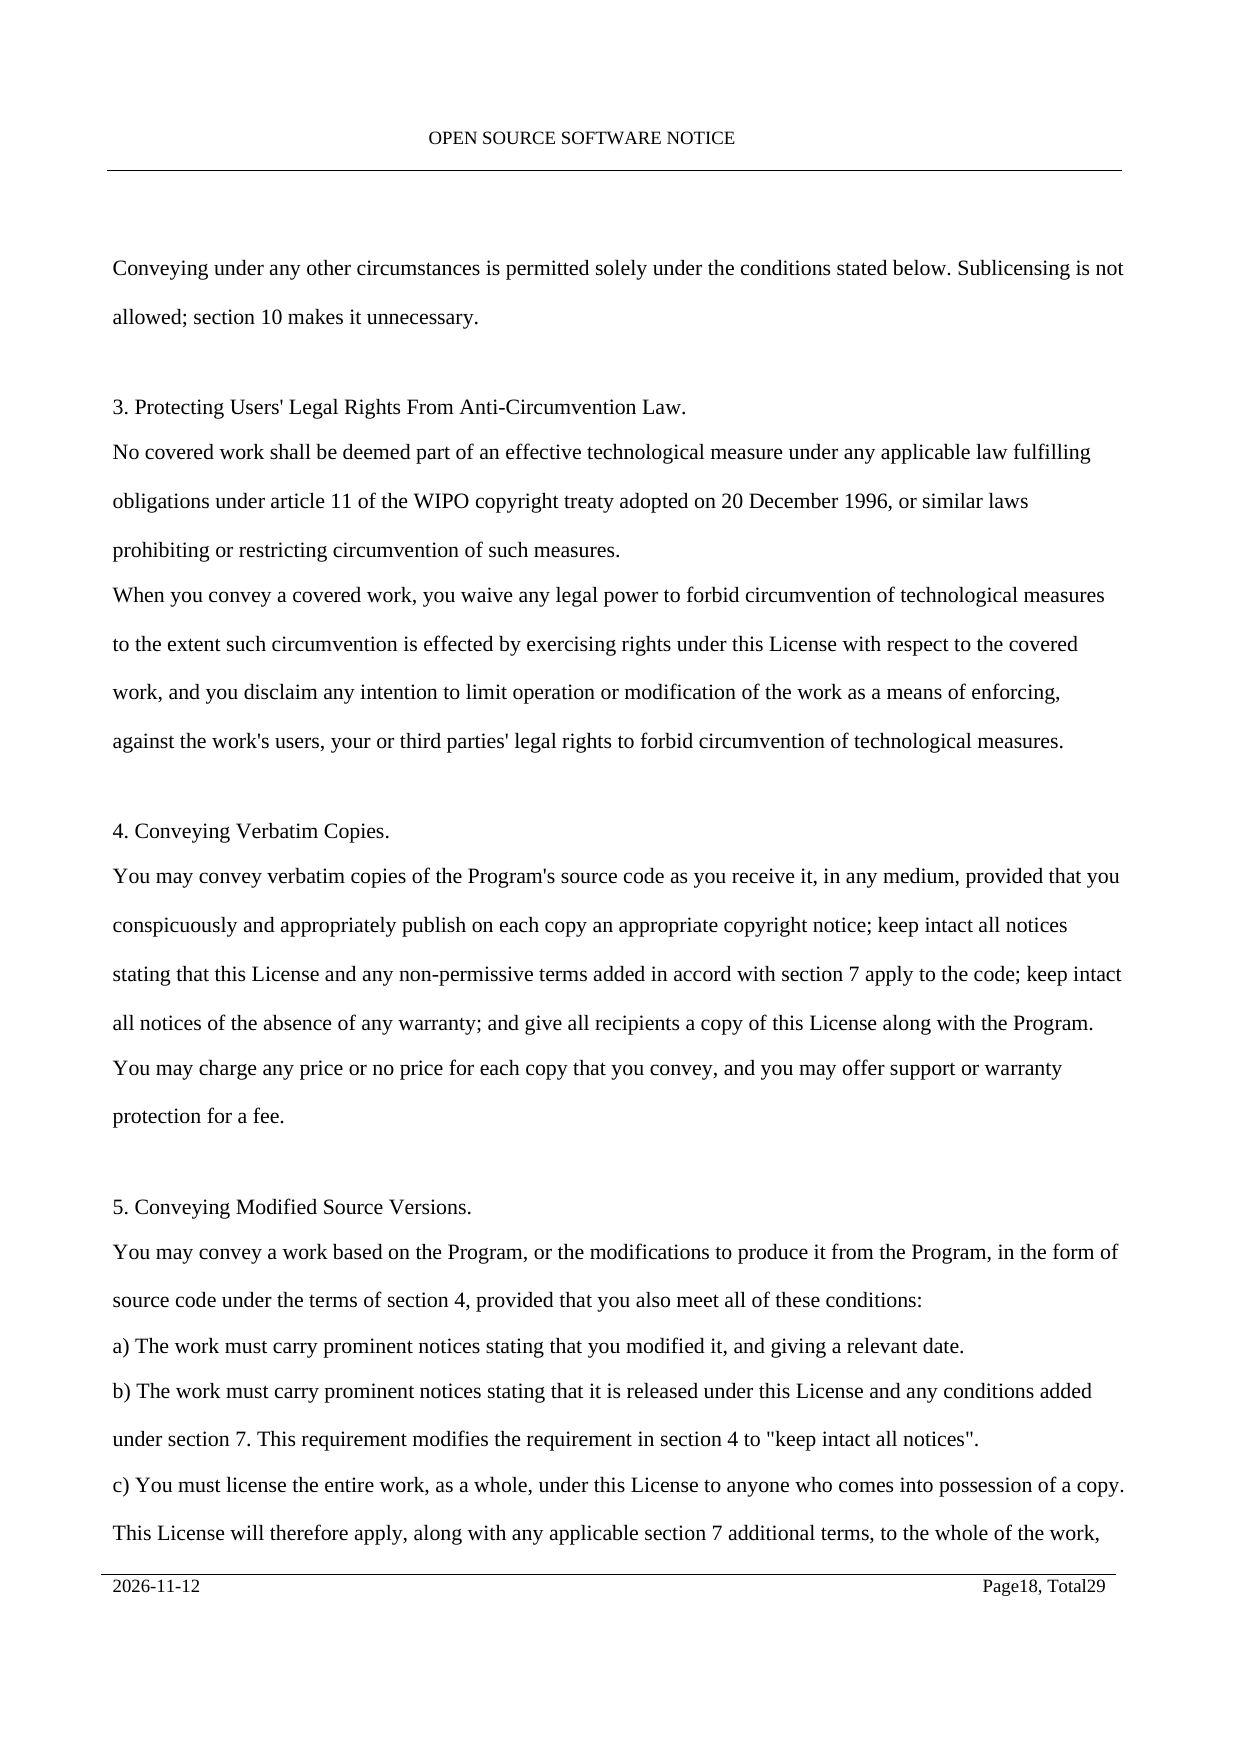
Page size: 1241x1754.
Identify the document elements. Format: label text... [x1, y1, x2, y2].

text You may convey verbatim copies of the Program's source code as you receive it, in any medium, provided that you conspicuously and appropriately publish on each copy an appropriate copyright notice; keep intact all notices stating that this License and any non-permissive terms added in accord with section 7 apply to the code; keep intact all notices of the absence of any warranty; and give all recipients a copy of this License along with the Program. [112, 860, 1128, 1038]
text 5. Conveying Modified Source Versions. [112, 1190, 1128, 1222]
text No covered work shall be deemed part of an effective technological measure under any applicable law fulfilling obligations under article 11 of the WIPO copyright treaty adopted on 20 December 1996, or similar laws prohibiting or restricting circumvention of such measures. [112, 436, 1128, 566]
text When you convey a covered work, you waive any legal power to forbid circumvention of technological measures to the extent such circumvention is effected by exercising rights under this License with respect to the covered work, and you disclaim any intention to limit operation or modification of the work as a means of enforcing, against the work's users, your or third parties' legal rights to forbid circumvention of technological measures. [112, 578, 1128, 757]
text a) The work must carry prominent notices stating that you modified it, and giving a relevant date. [112, 1329, 1128, 1361]
text You may charge any price or no price for each copy that you convey, and you may offer support or warranty protection for a fee. [112, 1051, 1128, 1132]
text 4. Conveying Verbatim Copies. [112, 814, 1128, 847]
text Conveying under any other circumstances is permitted solely under the conditions stated below. Sublicensing is not allowed; section 10 makes it unnecessary. [112, 251, 1128, 333]
text 3. Protecting Users' Legal Rights From Anti-Circumvention Law. [112, 390, 1128, 423]
text b) The work must carry prominent notices stating that it is released under this License and any conditions added under section 7. This requirement modifies the requirement in section 4 to "keep intact all notices". [112, 1374, 1128, 1455]
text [112, 1468, 1128, 1549]
text You may convey a work based on the Program, or the modifications to produce it from the Program, in the form of source code under the terms of section 4, provided that you also meet all of these conditions: [112, 1235, 1128, 1316]
